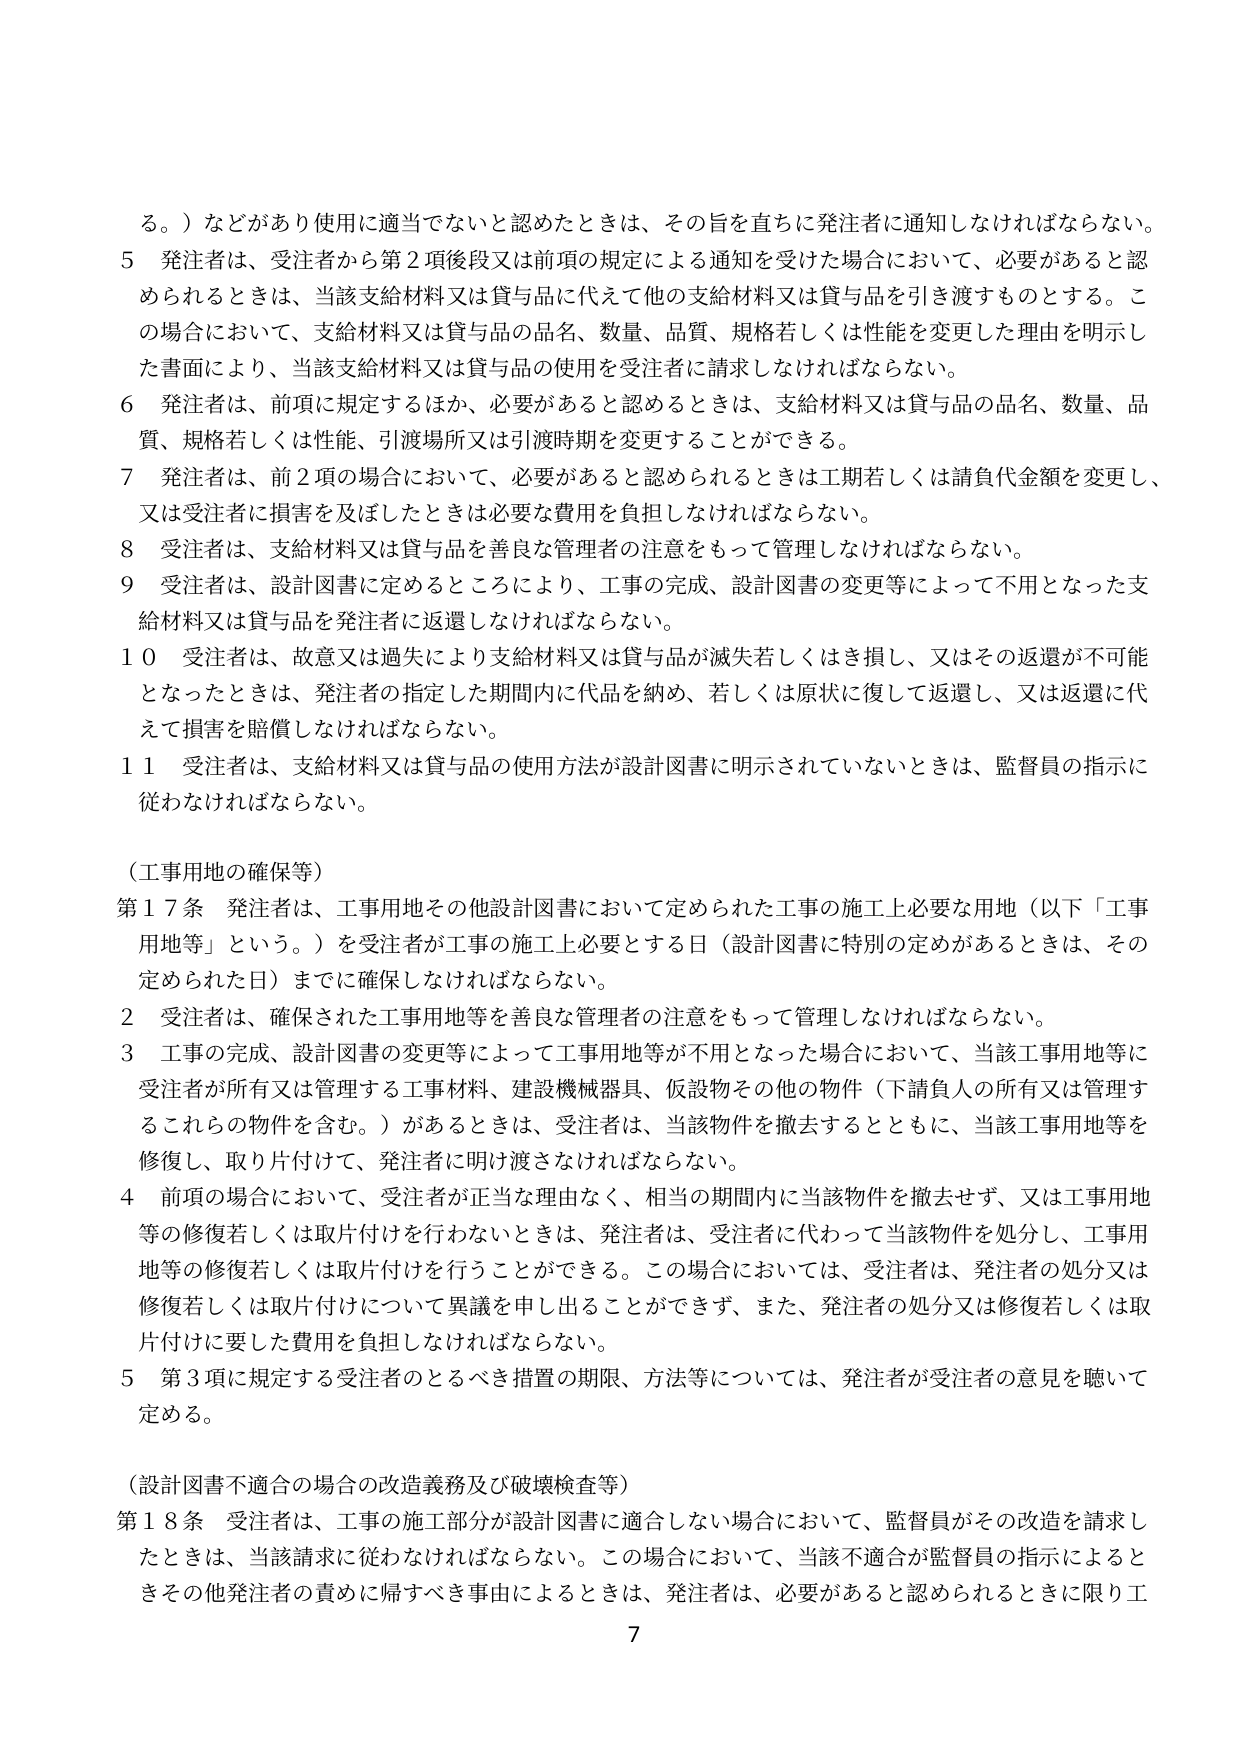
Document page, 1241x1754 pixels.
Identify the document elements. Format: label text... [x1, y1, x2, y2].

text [116, 1504, 1152, 1608]
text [116, 207, 1152, 238]
text ５ 発注者は、受注者から第２項後段又は前項の規定による通知を受けた場合において、必要があると認められるときは、当該支給材料又は貸与品に代えて他の支給材料又は貸与品を引き渡すものとする。この場合において、支給材料又は貸与品の品名、数量、品質、規格若しくは性能を変更した理由を明示した書面により、当該支給材料又は貸与品の使用を受注者に請求しなければならない。 [116, 243, 1152, 383]
text ４ 前項の場合において、受注者が正当な理由なく、相当の期間内に当該物件を撤去せず、又は工事用地等の修復若しくは取片付けを行わないときは、発注者は、受注者に代わって当該物件を処分し、工事用地等の修復若しくは取片付けを行うことができる。この場合においては、受注者は、発注者の処分又は修復若しくは取片付けについて異議を申し出ることができず、また、発注者の処分又は修復若しくは取片付けに要した費用を負担しなければならない。 [116, 1181, 1152, 1357]
text （工事用地の確保等） [116, 855, 1152, 887]
text ７ 発注者は、前２項の場合において、必要があると認められるときは工期若しくは請負代金額を変更し、又は受注者に損害を及ぼしたときは必要な費用を負担しなければならない。 [116, 460, 1152, 527]
text （設計図書不適合の場合の改造義務及び破壊検査等） [116, 1468, 1152, 1499]
text ９ 受注者は、設計図書に定めるところにより、工事の完成、設計図書の変更等によって不用となった支給材料又は貸与品を発注者に返還しなければならない。 [116, 568, 1152, 636]
text ８ 受注者は、支給材料又は貸与品を善良な管理者の注意をもって管理しなければならない。 [116, 532, 1152, 563]
text ３ 工事の完成、設計図書の変更等によって工事用地等が不用となった場合において、当該工事用地等に受注者が所有又は管理する工事材料、建設機械器具、仮設物その他の物件（下請負人の所有又は管理するこれらの物件を含む。）があるときは、受注者は、当該物件を撤去するとともに、当該工事用地等を修復し、取り片付けて、発注者に明け渡さなければならない。 [116, 1036, 1152, 1176]
text １１ 受注者は、支給材料又は貸与品の使用方法が設計図書に明示されていないときは、監督員の指示に従わなければならない。 [116, 749, 1152, 816]
text ６ 発注者は、前項に規定するほか、必要があると認めるときは、支給材料又は貸与品の品名、数量、品質、規格若しくは性能、引渡場所又は引渡時期を変更することができる。 [116, 387, 1152, 455]
text １０ 受注者は、故意又は過失により支給材料又は貸与品が滅失若しくはき損し、又はその返還が不可能となったときは、発注者の指定した期間内に代品を納め、若しくは原状に復して返還し、又は返還に代えて損害を賠償しなければならない。 [116, 640, 1152, 744]
text 第１７条 発注者は、工事用地その他設計図書において定められた工事の施工上必要な用地（以下「工事用地等」という。）を受注者が工事の施工上必要とする日（設計図書に特別の定めがあるときは、その定められた日）までに確保しなければならない。 [116, 891, 1152, 995]
text ２ 受注者は、確保された工事用地等を善良な管理者の注意をもって管理しなければならない。 [116, 1000, 1152, 1031]
text ５ 第３項に規定する受注者のとるべき措置の期限、方法等については、発注者が受注者の意見を聴いて定める。 [116, 1361, 1152, 1429]
